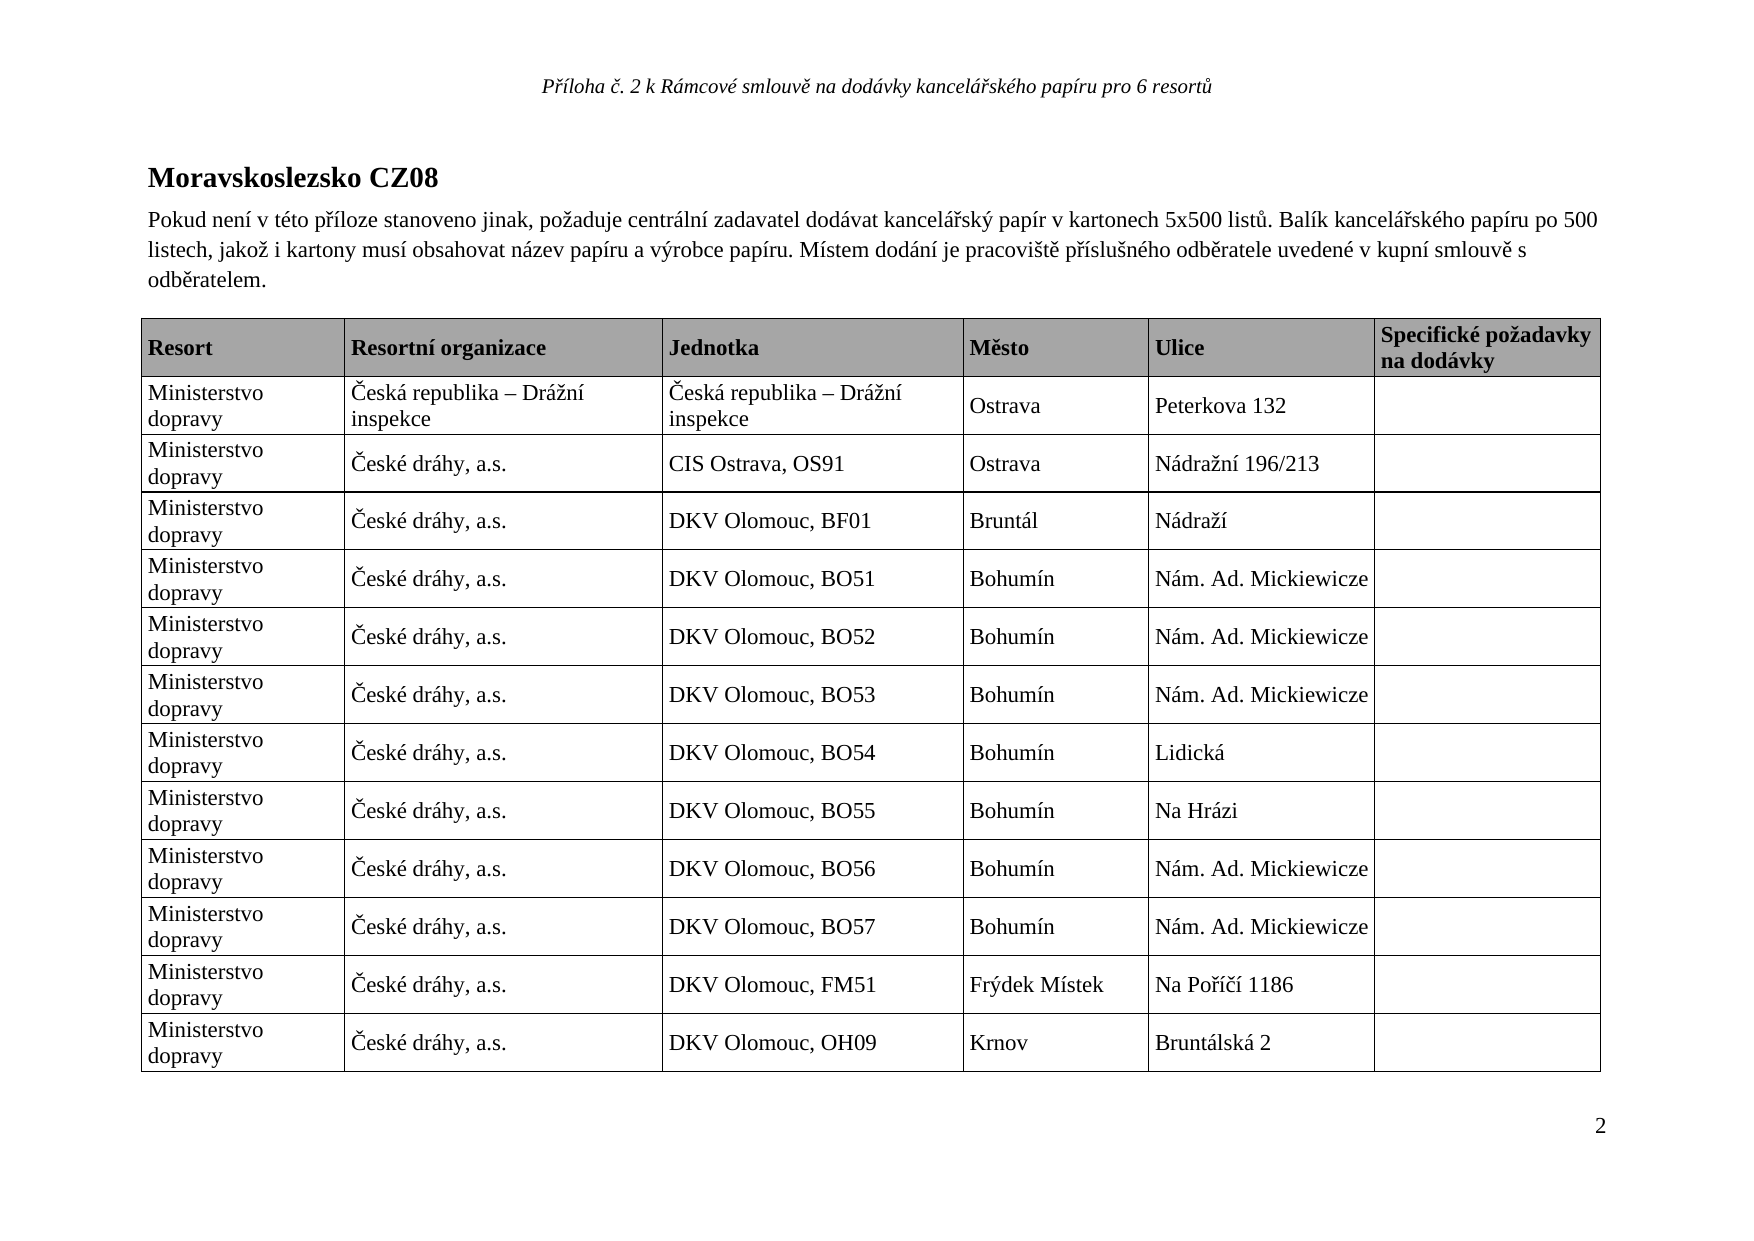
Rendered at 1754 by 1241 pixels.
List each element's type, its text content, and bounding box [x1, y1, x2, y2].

table_cell [1375, 608, 1600, 665]
table_cell [1375, 782, 1600, 839]
table_cell Peterkova 132 [1149, 377, 1374, 433]
table_cell Ministerstvo dopravy [142, 898, 344, 955]
table_cell Ministerstvo dopravy [142, 782, 344, 839]
table_cell Ministerstvo dopravy [142, 724, 344, 781]
table_cell České dráhy, a.s. [345, 840, 662, 897]
table_cell Ministerstvo dopravy [142, 435, 344, 491]
table_cell Bohumín [964, 840, 1148, 897]
table_cell [1375, 377, 1600, 433]
table_header Jednotka [663, 319, 963, 376]
table_cell Ministerstvo dopravy [142, 493, 344, 549]
table_header Ulice [1149, 319, 1374, 376]
table_cell Bohumín [964, 724, 1148, 781]
table_cell České dráhy, a.s. [345, 724, 662, 781]
table_cell DKV Olomouc, OH09 [663, 1014, 963, 1071]
table_cell České dráhy, a.s. [345, 1014, 662, 1071]
table_cell Lidická [1149, 724, 1374, 781]
table_cell DKV Olomouc, BO53 [663, 666, 963, 723]
table_cell Nám. Ad. Mickiewicze [1149, 840, 1374, 897]
table_cell České dráhy, a.s. [345, 608, 662, 665]
table_cell Frýdek Místek [964, 956, 1148, 1013]
table_cell [1375, 666, 1600, 723]
table_cell Česká republika – Drážní inspekce [345, 377, 662, 433]
table_header Město [964, 319, 1148, 376]
table_cell DKV Olomouc, BO57 [663, 898, 963, 955]
table_cell Na Poříčí 1186 [1149, 956, 1374, 1013]
text Pokud není v této příloze stanoveno jinak, požaduje centrální zadavatel dodávat kancelářský papír v kartonech 5x500 listů. Balík kancelářského papíru po 500 listech, jakož i kartony musí obsahovat název papíru a výrobce papíru. Místem dodání je pracoviště příslušného odběratele uvedené v kupní smlouvě s odběratelem. [148, 206, 1606, 293]
table_cell DKV Olomouc, BO52 [663, 608, 963, 665]
table_cell Na Hrázi [1149, 782, 1374, 839]
table_cell Bruntálská 2 [1149, 1014, 1374, 1071]
table_cell DKV Olomouc, BF01 [663, 493, 963, 549]
table_cell Ostrava [964, 377, 1148, 433]
table_cell Ministerstvo dopravy [142, 608, 344, 665]
table_cell [1375, 840, 1600, 897]
table_cell Nádraží [1149, 493, 1374, 549]
table_cell [1375, 724, 1600, 781]
table_cell [1375, 493, 1600, 549]
table_cell [1375, 550, 1600, 607]
table_cell [1375, 1014, 1600, 1071]
table_cell [1375, 956, 1600, 1013]
table_cell Česká republika – Drážní inspekce [663, 377, 963, 433]
table_cell CIS Ostrava, OS91 [663, 435, 963, 491]
table_header Resortní organizace [345, 319, 662, 376]
table_cell DKV Olomouc, BO55 [663, 782, 963, 839]
table_cell Nám. Ad. Mickiewicze [1149, 898, 1374, 955]
table_cell DKV Olomouc, BO56 [663, 840, 963, 897]
table_cell České dráhy, a.s. [345, 782, 662, 839]
table_cell [1375, 435, 1600, 491]
table_cell Bruntál [964, 493, 1148, 549]
table_cell Ministerstvo dopravy [142, 1014, 344, 1071]
table_cell České dráhy, a.s. [345, 493, 662, 549]
table_cell Nám. Ad. Mickiewicze [1149, 666, 1374, 723]
table_cell Nám. Ad. Mickiewicze [1149, 550, 1374, 607]
table_cell České dráhy, a.s. [345, 550, 662, 607]
table_header Specifické požadavky na dodávky [1375, 319, 1600, 376]
table_cell Nádražní 196/213 [1149, 435, 1374, 491]
table_cell Bohumín [964, 782, 1148, 839]
table_cell Ministerstvo dopravy [142, 550, 344, 607]
table_header Resort [142, 319, 344, 376]
table_cell Krnov [964, 1014, 1148, 1071]
table_cell Ministerstvo dopravy [142, 666, 344, 723]
table_cell Bohumín [964, 550, 1148, 607]
table_cell Ministerstvo dopravy [142, 956, 344, 1013]
table_cell DKV Olomouc, BO51 [663, 550, 963, 607]
table_cell České dráhy, a.s. [345, 898, 662, 955]
subtitle Moravskoslezsko CZ08 [148, 160, 1606, 194]
table_cell DKV Olomouc, FM51 [663, 956, 963, 1013]
table_cell České dráhy, a.s. [345, 435, 662, 491]
table_cell Bohumín [964, 898, 1148, 955]
table_cell Ostrava [964, 435, 1148, 491]
table_cell Bohumín [964, 608, 1148, 665]
table_cell Ministerstvo dopravy [142, 377, 344, 433]
table_cell České dráhy, a.s. [345, 666, 662, 723]
table_cell [1375, 898, 1600, 955]
table_cell Nám. Ad. Mickiewicze [1149, 608, 1374, 665]
table_cell DKV Olomouc, BO54 [663, 724, 963, 781]
table_cell Ministerstvo dopravy [142, 840, 344, 897]
table_cell Bohumín [964, 666, 1148, 723]
table_cell České dráhy, a.s. [345, 956, 662, 1013]
